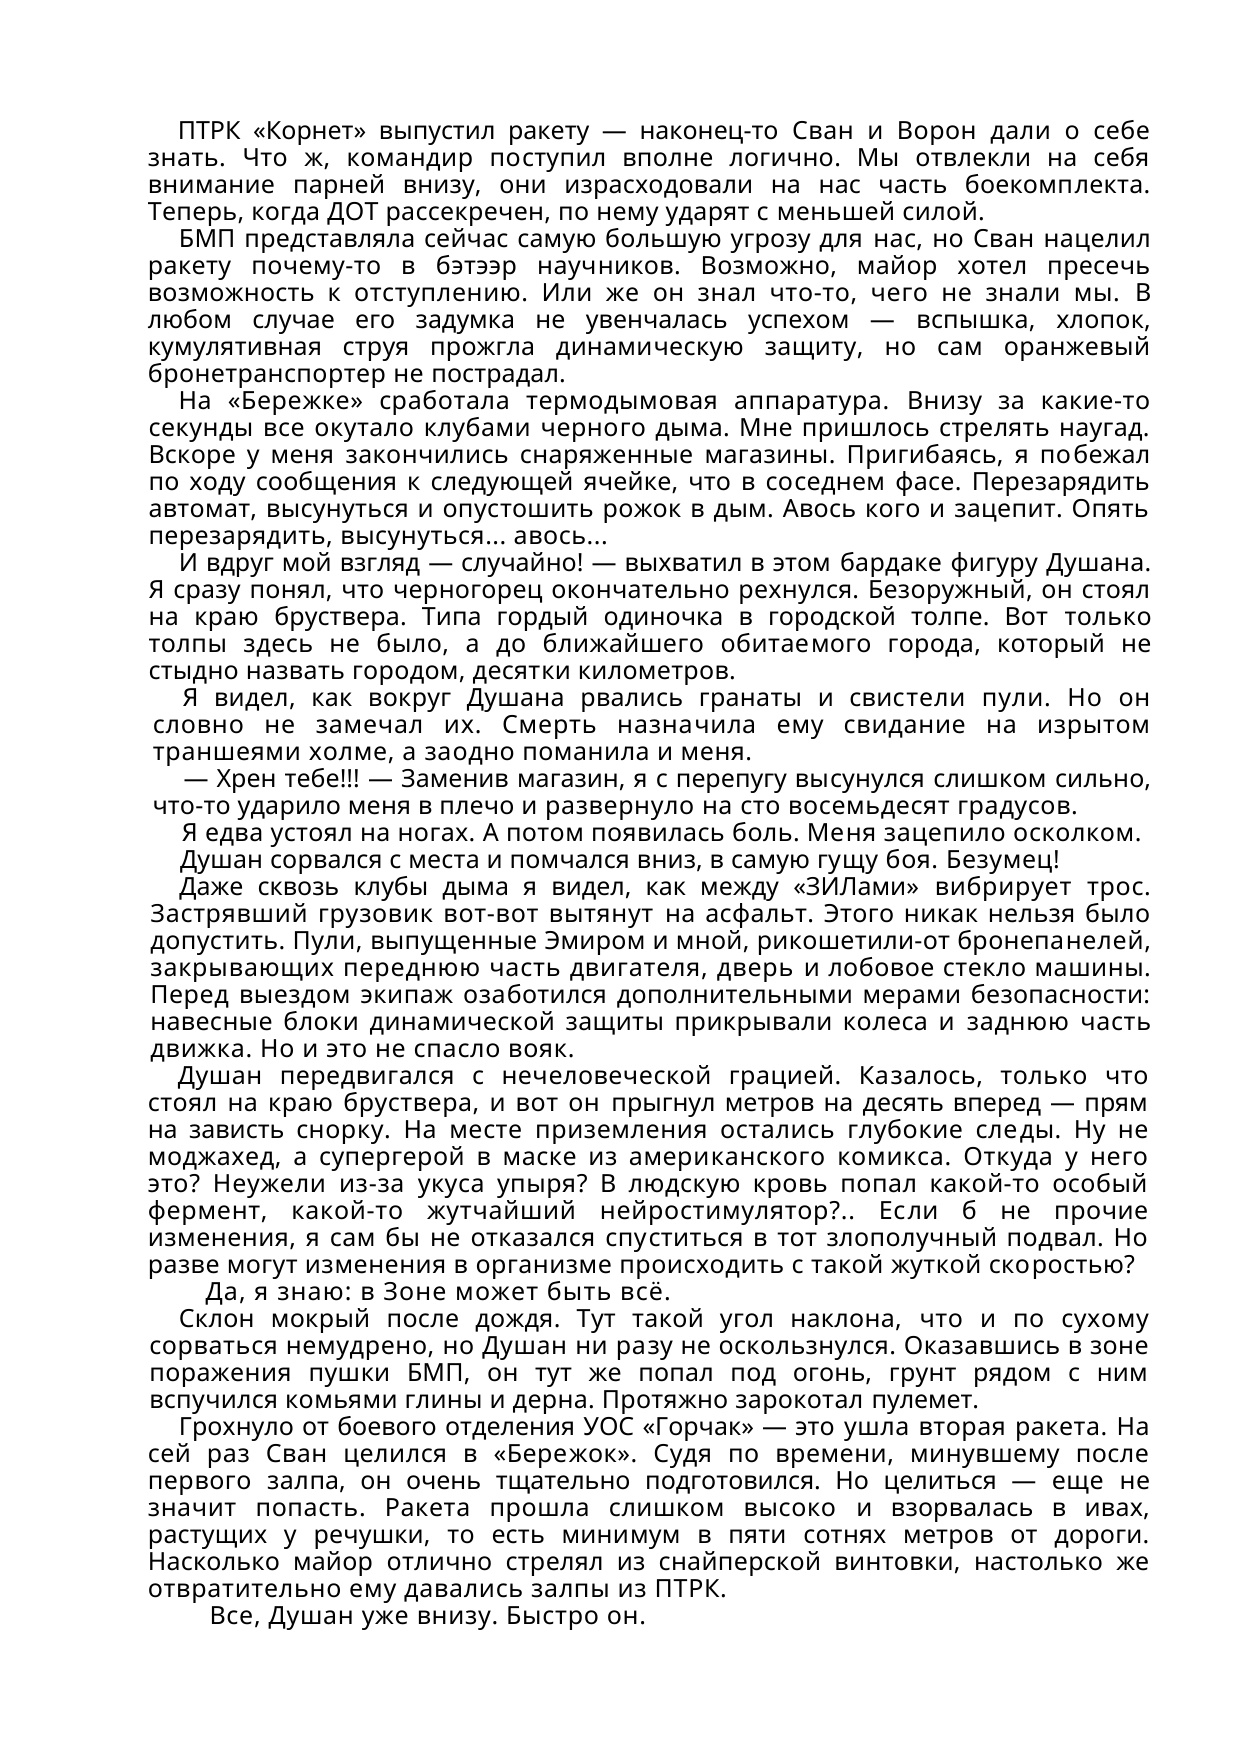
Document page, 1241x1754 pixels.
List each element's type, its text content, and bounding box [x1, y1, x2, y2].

text БМП представляла сейчас самую большую угрозу для нас, но Сван нацелил ракету почему-то в бэтээр научников. Возможно, майор хотел пресечь возможность к отступлению. Или же он знал что-то, чего не знали мы. В любом случае его задумка не увенчалась успехом — вспышка, хлопок, кумулятивная струя прожгла динамическую защиту, но сам оранжевый бронетранспортер не пострадал. [148, 226, 1151, 388]
text Душан сорвался с места и помчался вниз, в самую гущу боя. Безумец! [152, 847, 1150, 874]
text Да, я знаю: в Зоне может быть всё. [176, 1279, 1152, 1306]
text Я видел, как вокруг Душана рвались гранаты и свистели пули. Но он словно не замечал их. Смерть назначила ему свидание на изрытом траншеями холме, а заодно поманила и меня. [153, 685, 1151, 766]
text Я едва устоял на ногах. А потом появилась боль. Меня зацепило осколком. [153, 820, 1150, 847]
text Грохнуло от боевого отделения УОС «Горчак» — это ушла вторая ракета. На сей раз Сван целился в «Бережок». Судя по времени, минувшему после первого залпа, он очень тщательно подготовился. Но целиться — еще не значит попасть. Ракета прошла слишком высоко и взорвалась в ивах, растущих у речушки, то есть минимум в пяти сотнях метров от дороги. Насколько майор отлично стрелял из снайперской винтовки, настолько же отвратительно ему давались залпы из ПТРК. [148, 1414, 1150, 1602]
text И вдруг мой взгляд — случайно! — выхватил в этом бардаке фигуру Душана. Я сразу понял, что черногорец окончательно рехнулся. Безоружный, он стоял на краю бруствера. Типа гордый одиночка в городской толпе. Вот только толпы здесь не было, а до ближайшего обитаемого города, который не стыдно назвать городом, десятки километров. [148, 550, 1152, 685]
text Душан передвигался с нечеловеческой грацией. Казалось, только что стоял на краю бруствера, и вот он прыгнул метров на десять вперед — прям на зависть снорку. На месте приземления остались глубокие следы. Ну не моджахед, а супергерой в маске из американского комикса. Откуда у него это? Неужели из-за укуса упыря? В людскую кровь попал какой-то особый фермент, какой-то жутчайший нейростимулятор?.. Если б не прочие изменения, я сам бы не отказался спуститься в тот злополучный подвал. Но разве могут изменения в организме происходить с такой жуткой скоростью? [148, 1063, 1149, 1279]
text ПТРК «Корнет» выпустил ракету — наконец-то Сван и Ворон дали о себе знать. Что ж, командир поступил вполне логично. Мы отвлекли на себя внимание парней внизу, они израсходовали на нас часть боекомплекта. Теперь, когда ДОТ рассекречен, по нему ударят с меньшей силой. [148, 118, 1150, 226]
text — Хрен тебе!!! — Заменив магазин, я с перепугу высунулся слишком сильно, что-то ударило меня в плечо и развернуло на сто восемьдесят градусов. [152, 766, 1152, 820]
text Даже сквозь клубы дыма я видел, как между «ЗИЛами» вибрирует трос. Застрявший грузовик вот-вот вытянут на асфальт. Этого никак нельзя было допустить. Пули, выпущенные Эмиром и мной, рикошетили-от бронепанелей, закрывающих переднюю часть двигателя, дверь и лобовое стекло машины. Перед выездом экипаж озаботился дополнительными мерами безопасности: навесные блоки динамической защиты прикрывали колеса и заднюю часть движка. Но и это не спасло вояк. [150, 874, 1151, 1063]
text На «Бережке» сработала термодымовая аппаратура. Внизу за какие-то секунды все окутало клубами черного дыма. Мне пришлось стрелять наугад. Вскоре у меня закончились снаряженные магазины. Пригибаясь, я побежал по ходу сообщения к следующей ячейке, что в соседнем фасе. Перезарядить автомат, высунуться и опустошить рожок в дым. Авось кого и зацепит. Опять перезарядить, высунуться... авось... [148, 388, 1150, 550]
text Склон мокрый после дождя. Тут такой угол наклона, что и по сухому сорваться немудрено, но Душан ни разу не оскользнулся. Оказавшись в зоне поражения пушки БМП, он тут же попал под огонь, грунт рядом с ним вспучился комьями глины и дерна. Протяжно зарокотал пулемет. [149, 1306, 1149, 1414]
text Все, Душан уже внизу. Быстро он. [180, 1602, 1152, 1629]
